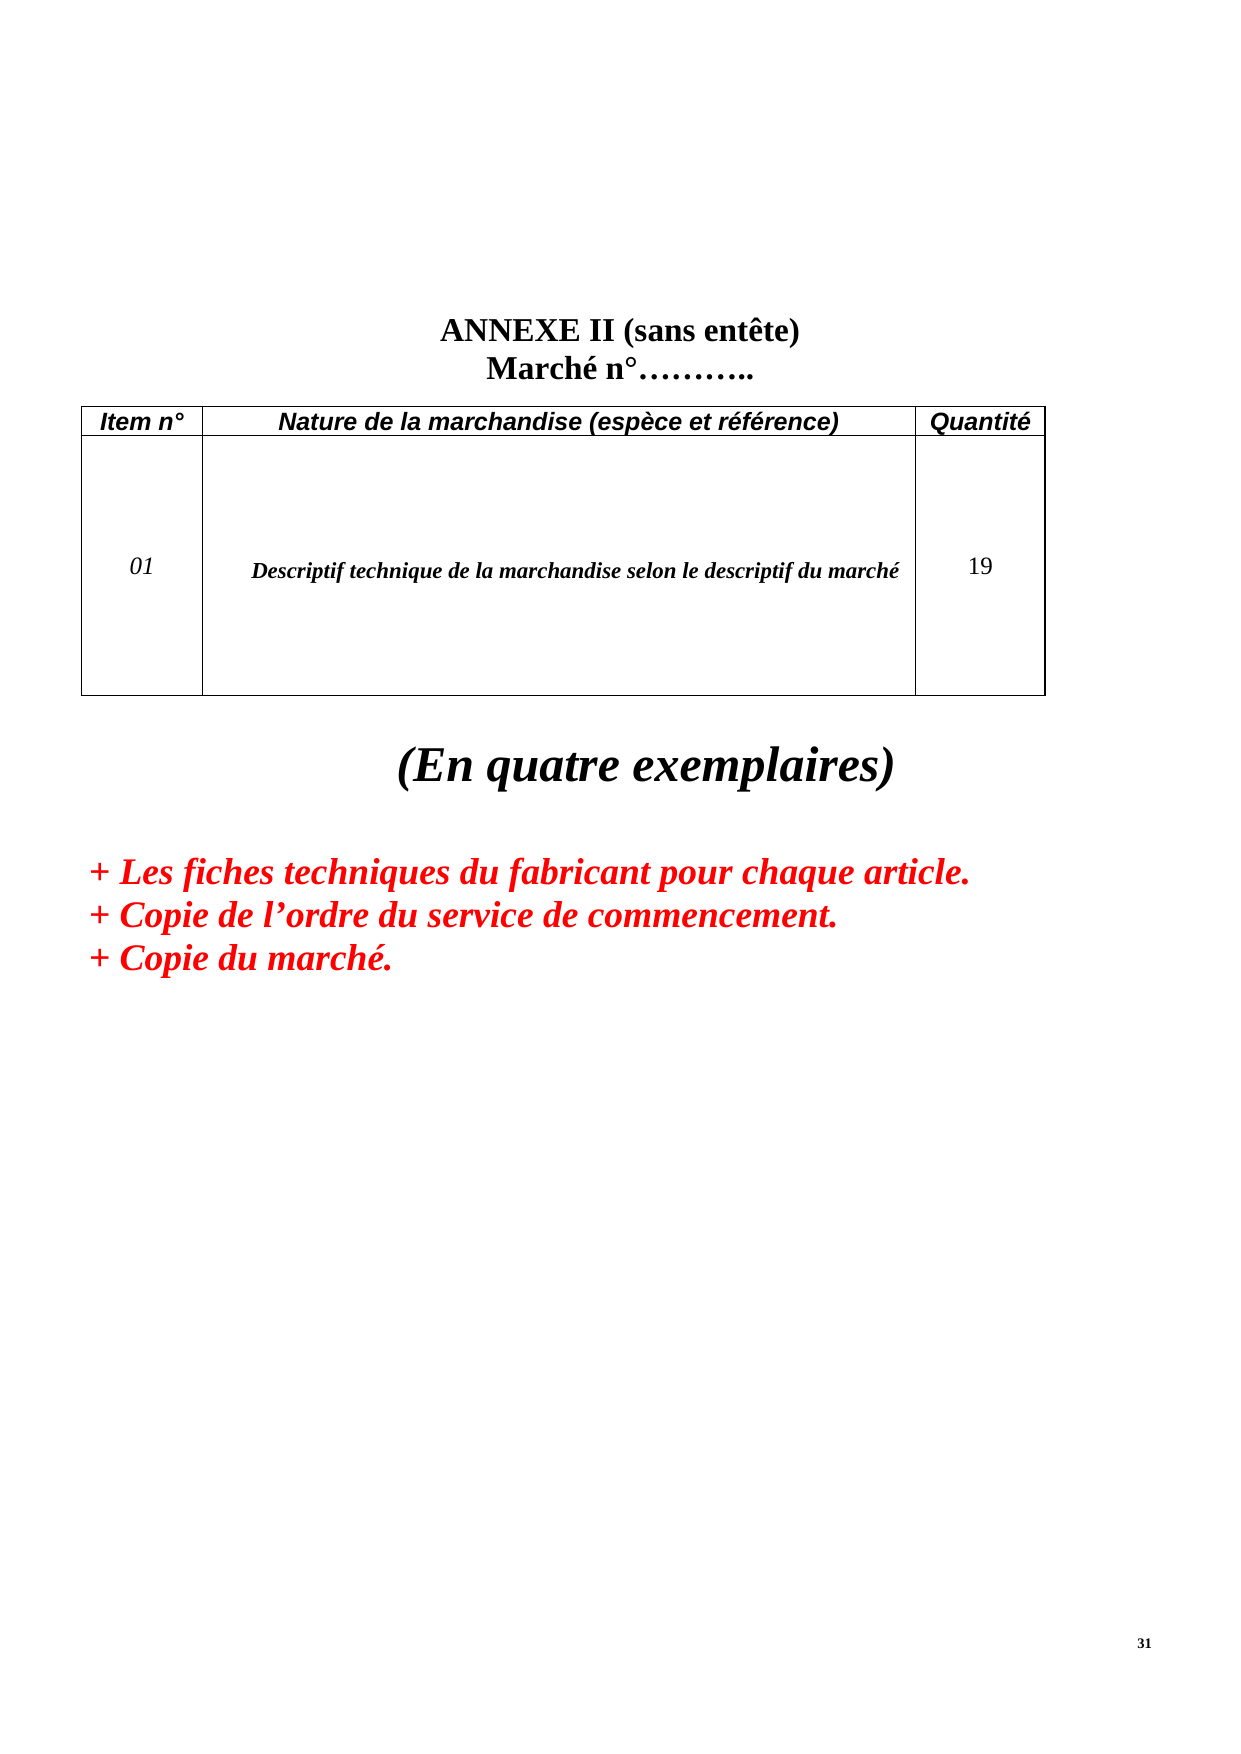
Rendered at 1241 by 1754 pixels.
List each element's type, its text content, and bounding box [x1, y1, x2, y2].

text + Les fiches techniques du fabricant pour chaque article. [89, 849, 1152, 893]
table_header Item n° [82, 407, 202, 435]
text (En quatre exemplaires) [89, 734, 1152, 792]
text Marché n°……….. [89, 348, 1152, 386]
table_cell 01 [82, 436, 202, 695]
text ANNEXE II (sans entête) [89, 310, 1152, 348]
table_cell 19 [916, 436, 1044, 695]
table_header Nature de la marchandise (espèce et référence) [203, 407, 915, 435]
text + Copie du marché. [89, 936, 1152, 979]
table_cell Descriptif technique de la marchandise selon le descriptif du marché [203, 436, 915, 695]
table_header Quantité [916, 407, 1044, 435]
text + Copie de l’ordre du service de commencement. [89, 893, 1152, 936]
